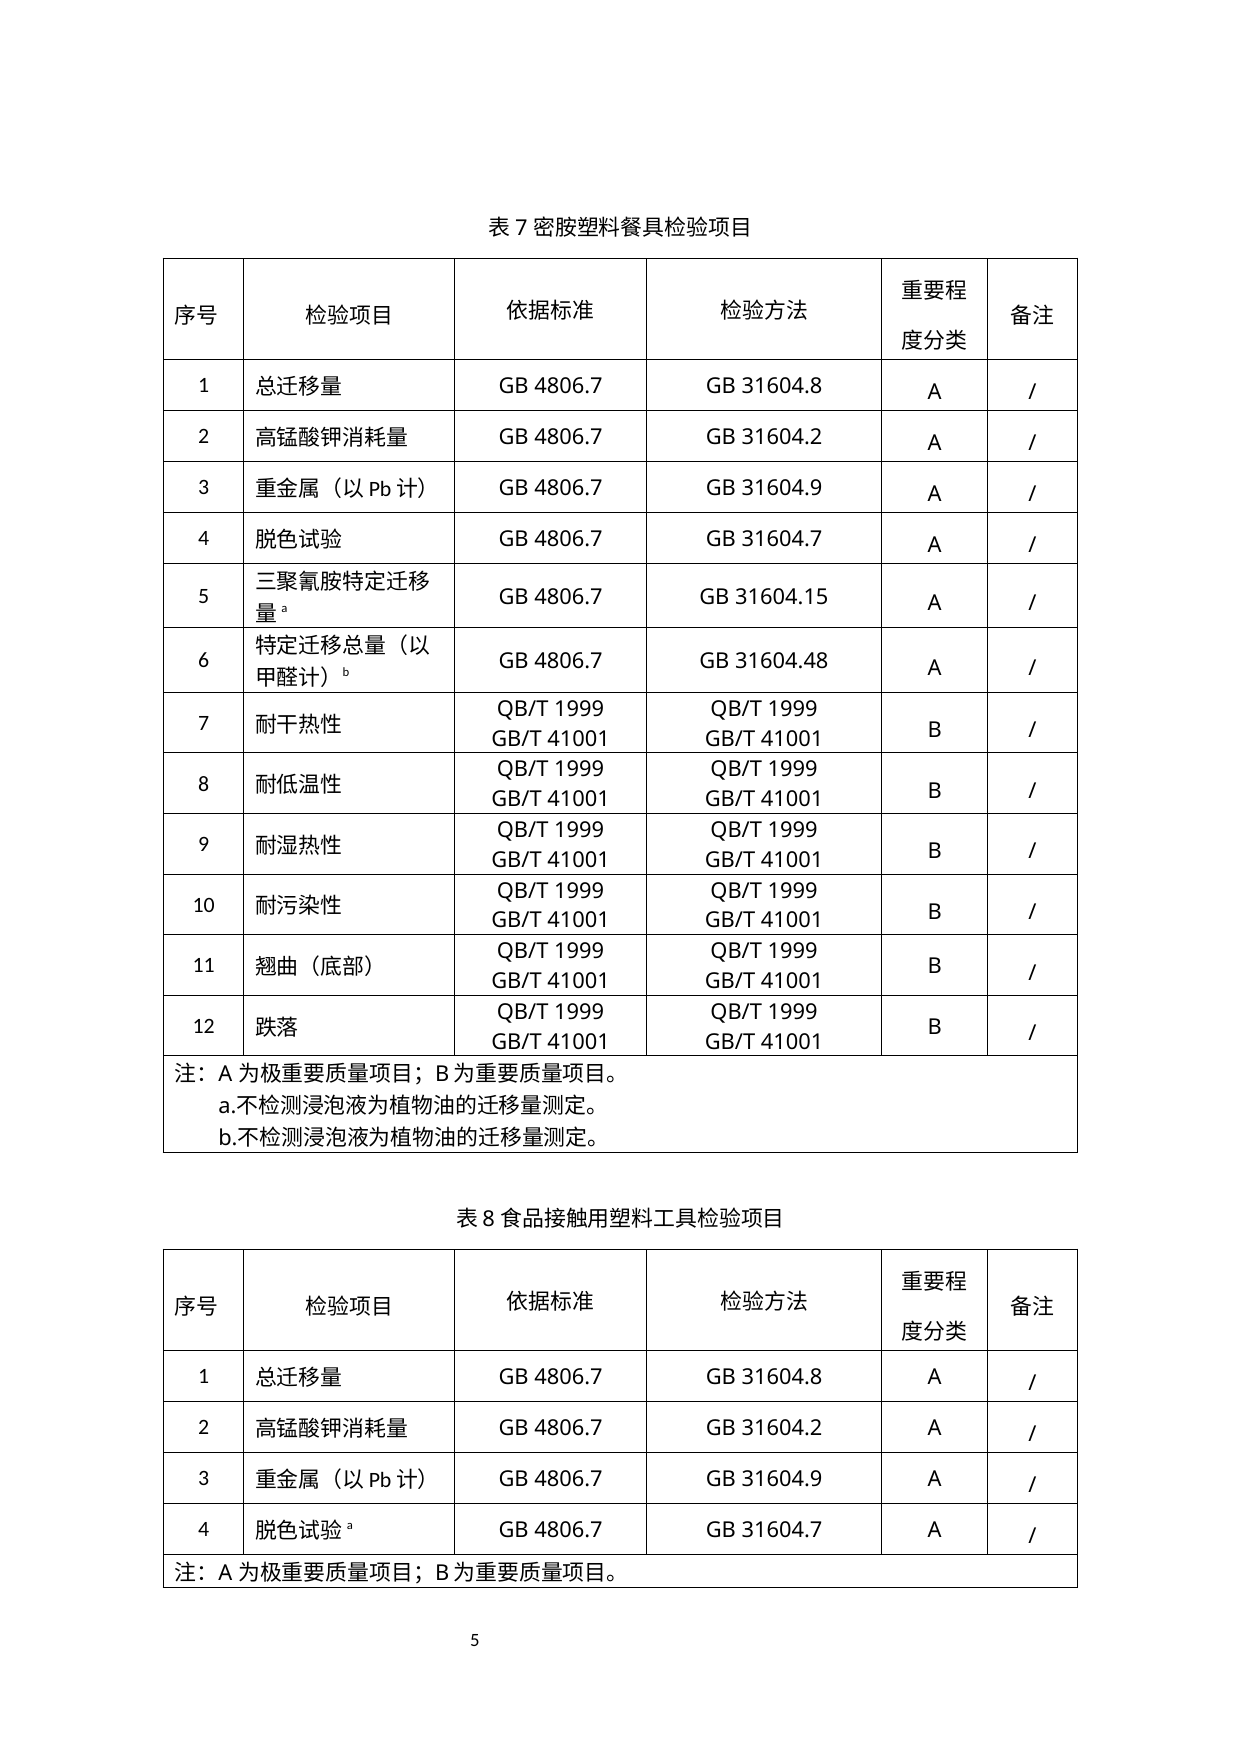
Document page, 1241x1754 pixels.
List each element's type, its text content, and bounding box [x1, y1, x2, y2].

table_cell 注：A 为极重要质量项目；B为重要质量项目。 a.不检测浸泡液为植物油的迁移量测定。 b.不检测浸泡液为植物油的迁移量测定。 [164, 1056, 1077, 1152]
table_cell GB 4806.7 [455, 1504, 646, 1554]
table_cell GB 31604.7 [647, 513, 881, 563]
table_cell QB/T 1999 GB/T 41001 [647, 875, 881, 934]
table_cell / [988, 564, 1077, 627]
table_cell A [882, 1453, 987, 1503]
table_header 重要程度分类 [882, 1250, 987, 1349]
table_cell 耐污染性 [244, 875, 454, 934]
table_cell 8 [164, 753, 243, 813]
table_header 依据标准 [455, 259, 646, 359]
table_cell QB/T 1999 GB/T 41001 [647, 935, 881, 995]
table_cell 跌落 [244, 996, 454, 1055]
table_cell QB/T 1999 GB/T 41001 [455, 935, 646, 995]
table_cell 总迁移量 [244, 1351, 454, 1401]
table_cell QB/T 1999 GB/T 41001 [455, 814, 646, 873]
table_cell / [988, 875, 1077, 934]
table_cell 5 [164, 564, 243, 627]
table_cell QB/T 1999 GB/T 41001 [455, 753, 646, 813]
table_cell GB 31604.2 [647, 1402, 881, 1452]
table_cell 耐湿热性 [244, 814, 454, 873]
table_cell QB/T 1999 GB/T 41001 [647, 753, 881, 813]
table_header 依据标准 [455, 1250, 646, 1349]
table_cell / [988, 753, 1077, 813]
table_cell 脱色试验a [244, 1504, 454, 1554]
table_header 备注 [988, 1250, 1077, 1349]
table_cell GB 4806.7 [455, 513, 646, 563]
table_cell 三聚氰胺特定迁移量a [244, 564, 454, 627]
table_cell GB 4806.7 [455, 462, 646, 512]
table_cell 高锰酸钾消耗量 [244, 411, 454, 461]
table_cell QB/T 1999 GB/T 41001 [455, 875, 646, 934]
table_cell A [882, 462, 987, 512]
table_cell / [988, 935, 1077, 995]
table_header 备注 [988, 259, 1077, 359]
table_cell 1 [164, 1351, 243, 1401]
table_cell 7 [164, 693, 243, 752]
table_cell A [882, 628, 987, 692]
table_cell 11 [164, 935, 243, 995]
table_cell / [988, 411, 1077, 461]
table_cell 4 [164, 513, 243, 563]
table_cell 耐低温性 [244, 753, 454, 813]
table_cell A [882, 1504, 987, 1554]
table_cell 2 [164, 1402, 243, 1452]
table_cell 12 [164, 996, 243, 1055]
table_cell QB/T 1999 GB/T 41001 [455, 996, 646, 1055]
table_cell / [988, 462, 1077, 512]
table_cell / [988, 360, 1077, 410]
table_cell QB/T 1999 GB/T 41001 [455, 693, 646, 752]
table_cell GB 31604.9 [647, 1453, 881, 1503]
table_cell GB 4806.7 [455, 1351, 646, 1401]
table_cell GB 31604.8 [647, 1351, 881, 1401]
table_cell B [882, 935, 987, 995]
table_header 序号 [164, 259, 243, 359]
table_header 检验方法 [647, 259, 881, 359]
table_cell A [882, 564, 987, 627]
table_cell 重金属（以Pb计） [244, 462, 454, 512]
table_cell GB 31604.48 [647, 628, 881, 692]
table_cell 6 [164, 628, 243, 692]
table_cell B [882, 996, 987, 1055]
table_cell QB/T 1999 GB/T 41001 [647, 814, 881, 873]
table_cell 特定迁移总量（以甲醛计）b [244, 628, 454, 692]
table_cell GB 4806.7 [455, 411, 646, 461]
text 表7 密胺塑料餐具检验项目 [113, 209, 1127, 242]
table_cell 1 [164, 360, 243, 410]
table_cell 高锰酸钾消耗量 [244, 1402, 454, 1452]
table_cell GB 31604.15 [647, 564, 881, 627]
table_header 重要程度分类 [882, 259, 987, 359]
table_cell A [882, 513, 987, 563]
text 表8 食品接触用塑料工具检验项目 [113, 1200, 1127, 1233]
table_cell GB 4806.7 [455, 1402, 646, 1452]
table_cell GB 31604.2 [647, 411, 881, 461]
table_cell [164, 1555, 1077, 1587]
table_header 序号 [164, 1250, 243, 1349]
table_cell 10 [164, 875, 243, 934]
table_cell 脱色试验 [244, 513, 454, 563]
table_cell / [988, 1504, 1077, 1554]
table_cell 总迁移量 [244, 360, 454, 410]
table_cell B [882, 814, 987, 873]
table_cell GB 31604.7 [647, 1504, 881, 1554]
table_cell 9 [164, 814, 243, 873]
table_cell QB/T 1999 GB/T 41001 [647, 996, 881, 1055]
table_cell 3 [164, 462, 243, 512]
table_cell GB 4806.7 [455, 564, 646, 627]
table_cell B [882, 693, 987, 752]
table_cell / [988, 628, 1077, 692]
table_header 检验项目 [244, 259, 454, 359]
table_cell 重金属（以Pb计） [244, 1453, 454, 1503]
table_cell 3 [164, 1453, 243, 1503]
table_cell 2 [164, 411, 243, 461]
table_cell GB 4806.7 [455, 628, 646, 692]
table_cell / [988, 1453, 1077, 1503]
table_cell / [988, 513, 1077, 563]
table_cell 耐干热性 [244, 693, 454, 752]
table_cell A [882, 1402, 987, 1452]
table_cell A [882, 360, 987, 410]
table_cell GB 4806.7 [455, 360, 646, 410]
table_cell / [988, 693, 1077, 752]
table_cell A [882, 1351, 987, 1401]
table_cell B [882, 753, 987, 813]
table_header 检验方法 [647, 1250, 881, 1349]
table_cell GB 4806.7 [455, 1453, 646, 1503]
table_cell / [988, 1351, 1077, 1401]
table_cell GB 31604.9 [647, 462, 881, 512]
table_cell / [988, 996, 1077, 1055]
table_cell GB 31604.8 [647, 360, 881, 410]
table_cell QB/T 1999 GB/T 41001 [647, 693, 881, 752]
table_cell / [988, 1402, 1077, 1452]
table_cell / [988, 814, 1077, 873]
table_cell A [882, 411, 987, 461]
table_cell 翘曲（底部） [244, 935, 454, 995]
table_header 检验项目 [244, 1250, 454, 1349]
table_cell B [882, 875, 987, 934]
table_cell 4 [164, 1504, 243, 1554]
